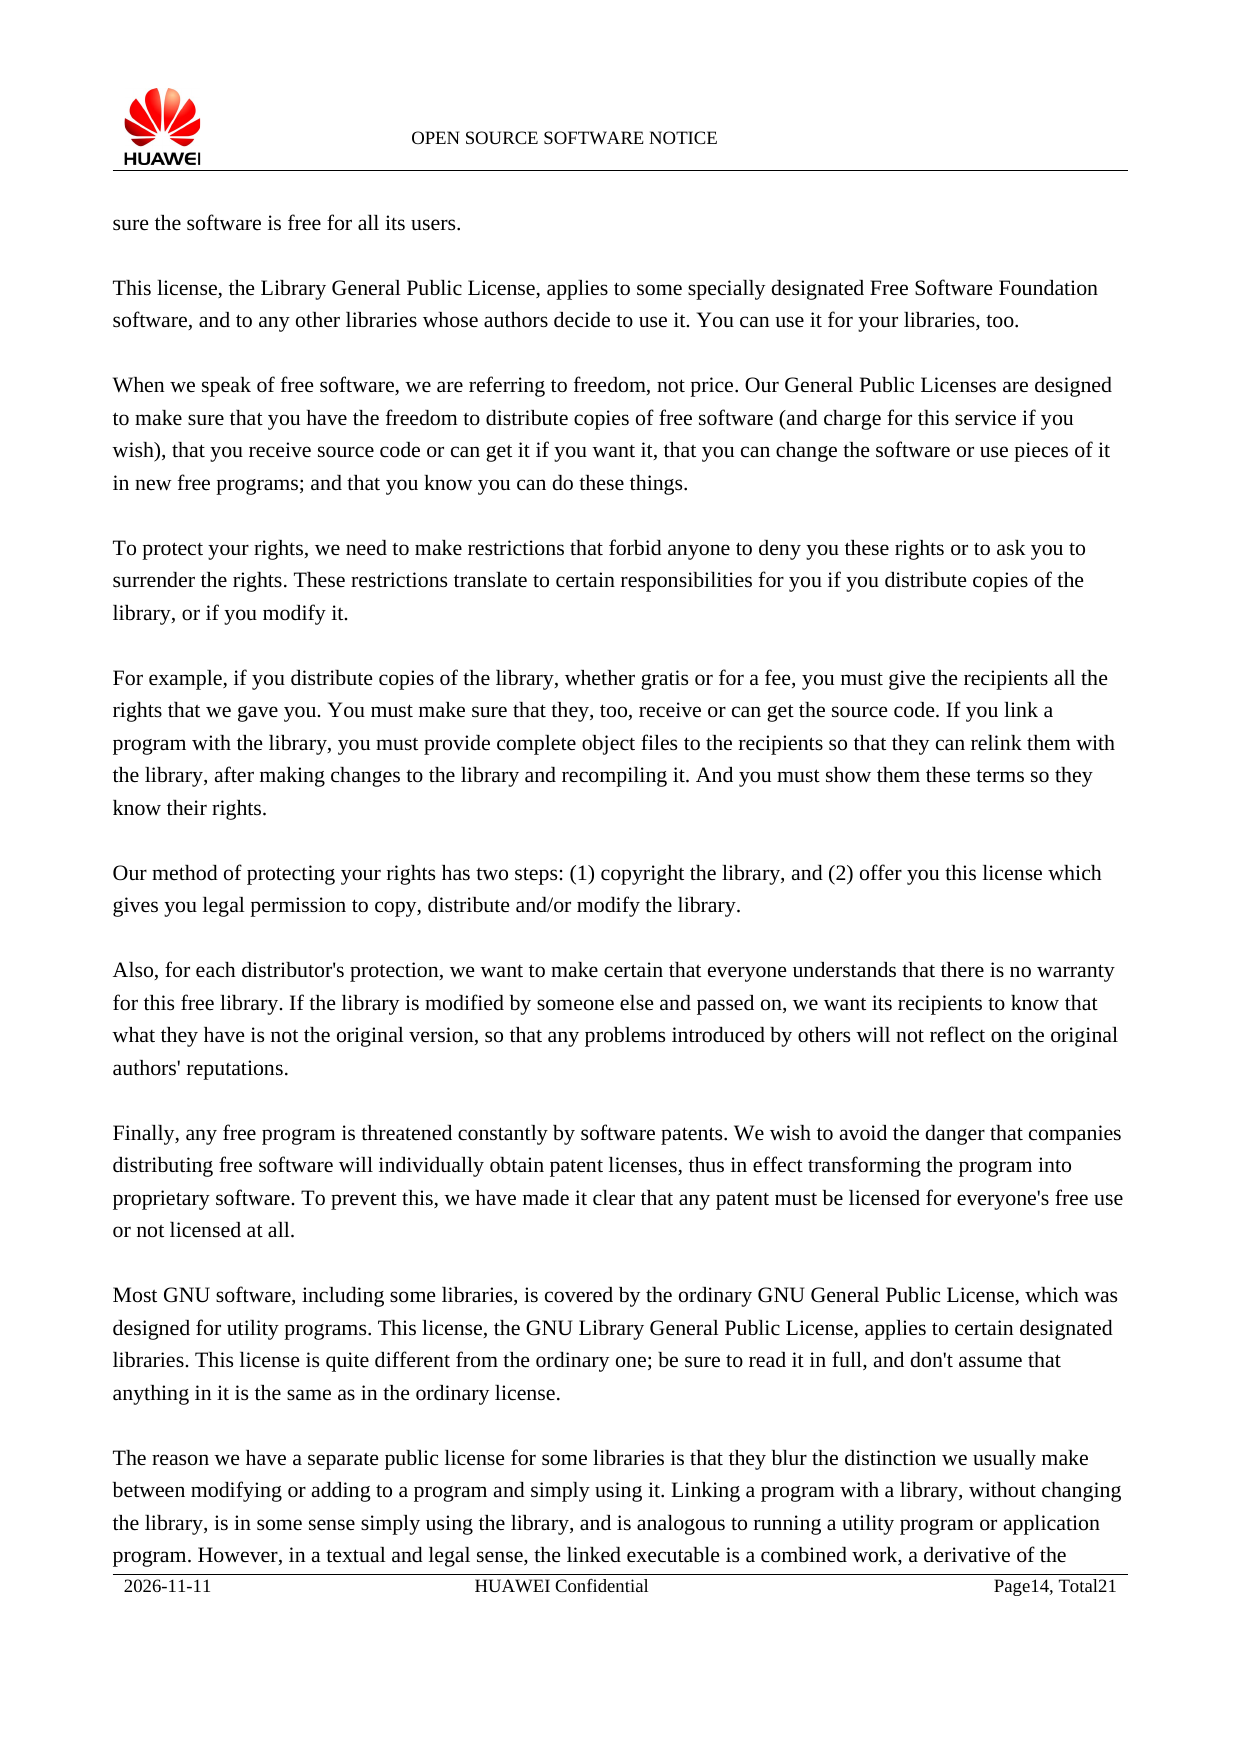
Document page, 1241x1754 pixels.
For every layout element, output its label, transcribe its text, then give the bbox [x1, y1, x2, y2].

picture [124, 88, 201, 165]
